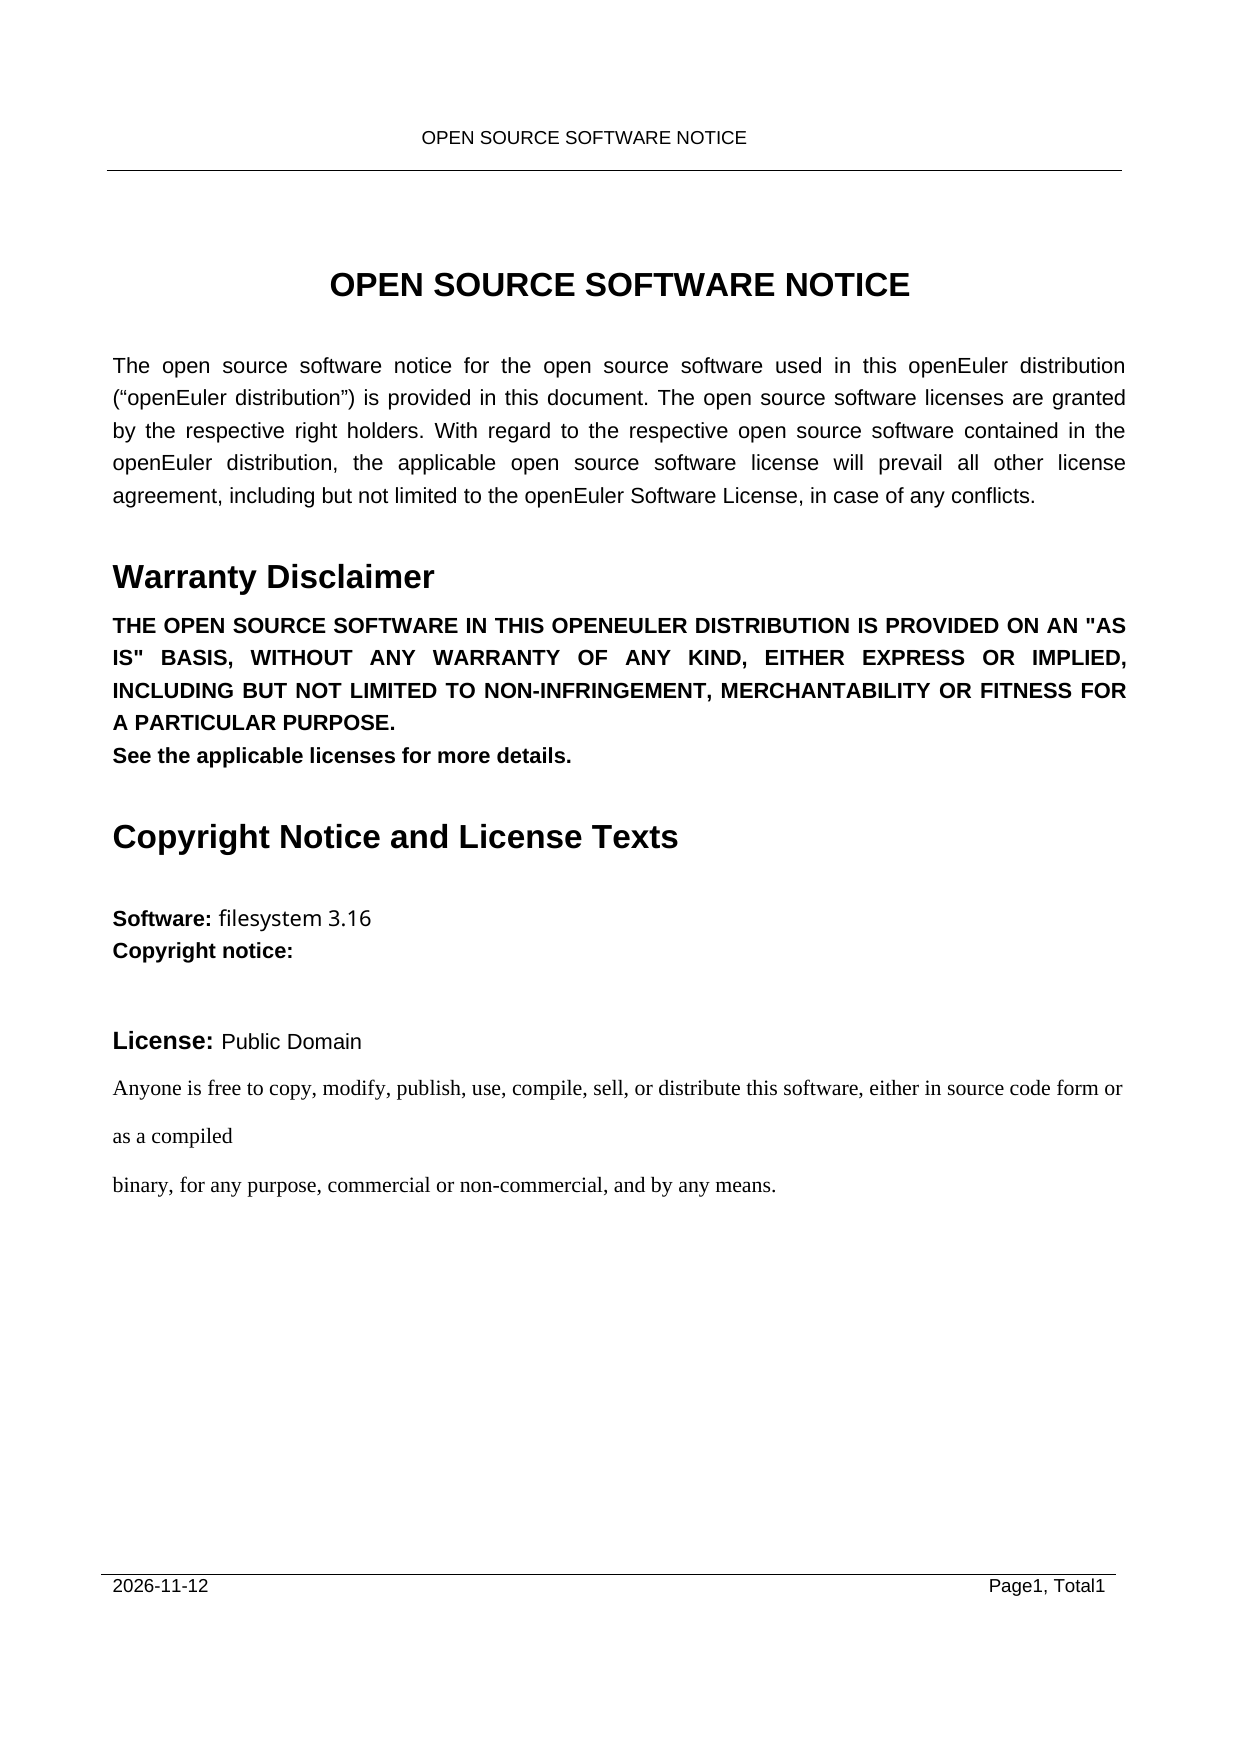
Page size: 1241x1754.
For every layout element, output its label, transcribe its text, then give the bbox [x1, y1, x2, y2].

text OPEN SOURCE SOFTWARE NOTICE [112, 251, 1128, 316]
text Warranty Disclaimer [112, 544, 1128, 609]
text Copyright Notice and License Texts [112, 804, 1128, 869]
text THE OPEN SOURCE SOFTWARE IN THIS OPENEULER DISTRIBUTION IS PROVIDED ON AN "AS IS" BASIS, WITHOUT ANY WARRANTY OF ANY KIND, EITHER EXPRESS OR IMPLIED, INCLUDING BUT NOT LIMITED TO NON-INFRINGEMENT, MERCHANTABILITY OR FITNESS FOR A PARTICULAR PURPOSE. See the applicable licenses for more details. [112, 609, 1128, 771]
text License: Public Domain [112, 1024, 1128, 1057]
text Copyright notice: [112, 934, 1128, 966]
text The open source software notice for the open source software used in this openEuler distribution (“openEuler distribution”) is provided in this document. The open source software licenses are granted by the respective right holders. With regard to the respective open source software contained in the openEuler distribution, the applicable open source software license will prevail all other license agreement, including but not limited to the openEuler Software License, in case of any conflicts. [112, 349, 1128, 511]
text Anyone is free to copy, modify, publish, use, compile, sell, or distribute this software, either in source code form or as a compiled binary, for any purpose, commercial or non-commercial, and by any means. [112, 1071, 1128, 1201]
text Software: filesystem 3.16 [112, 901, 1128, 934]
